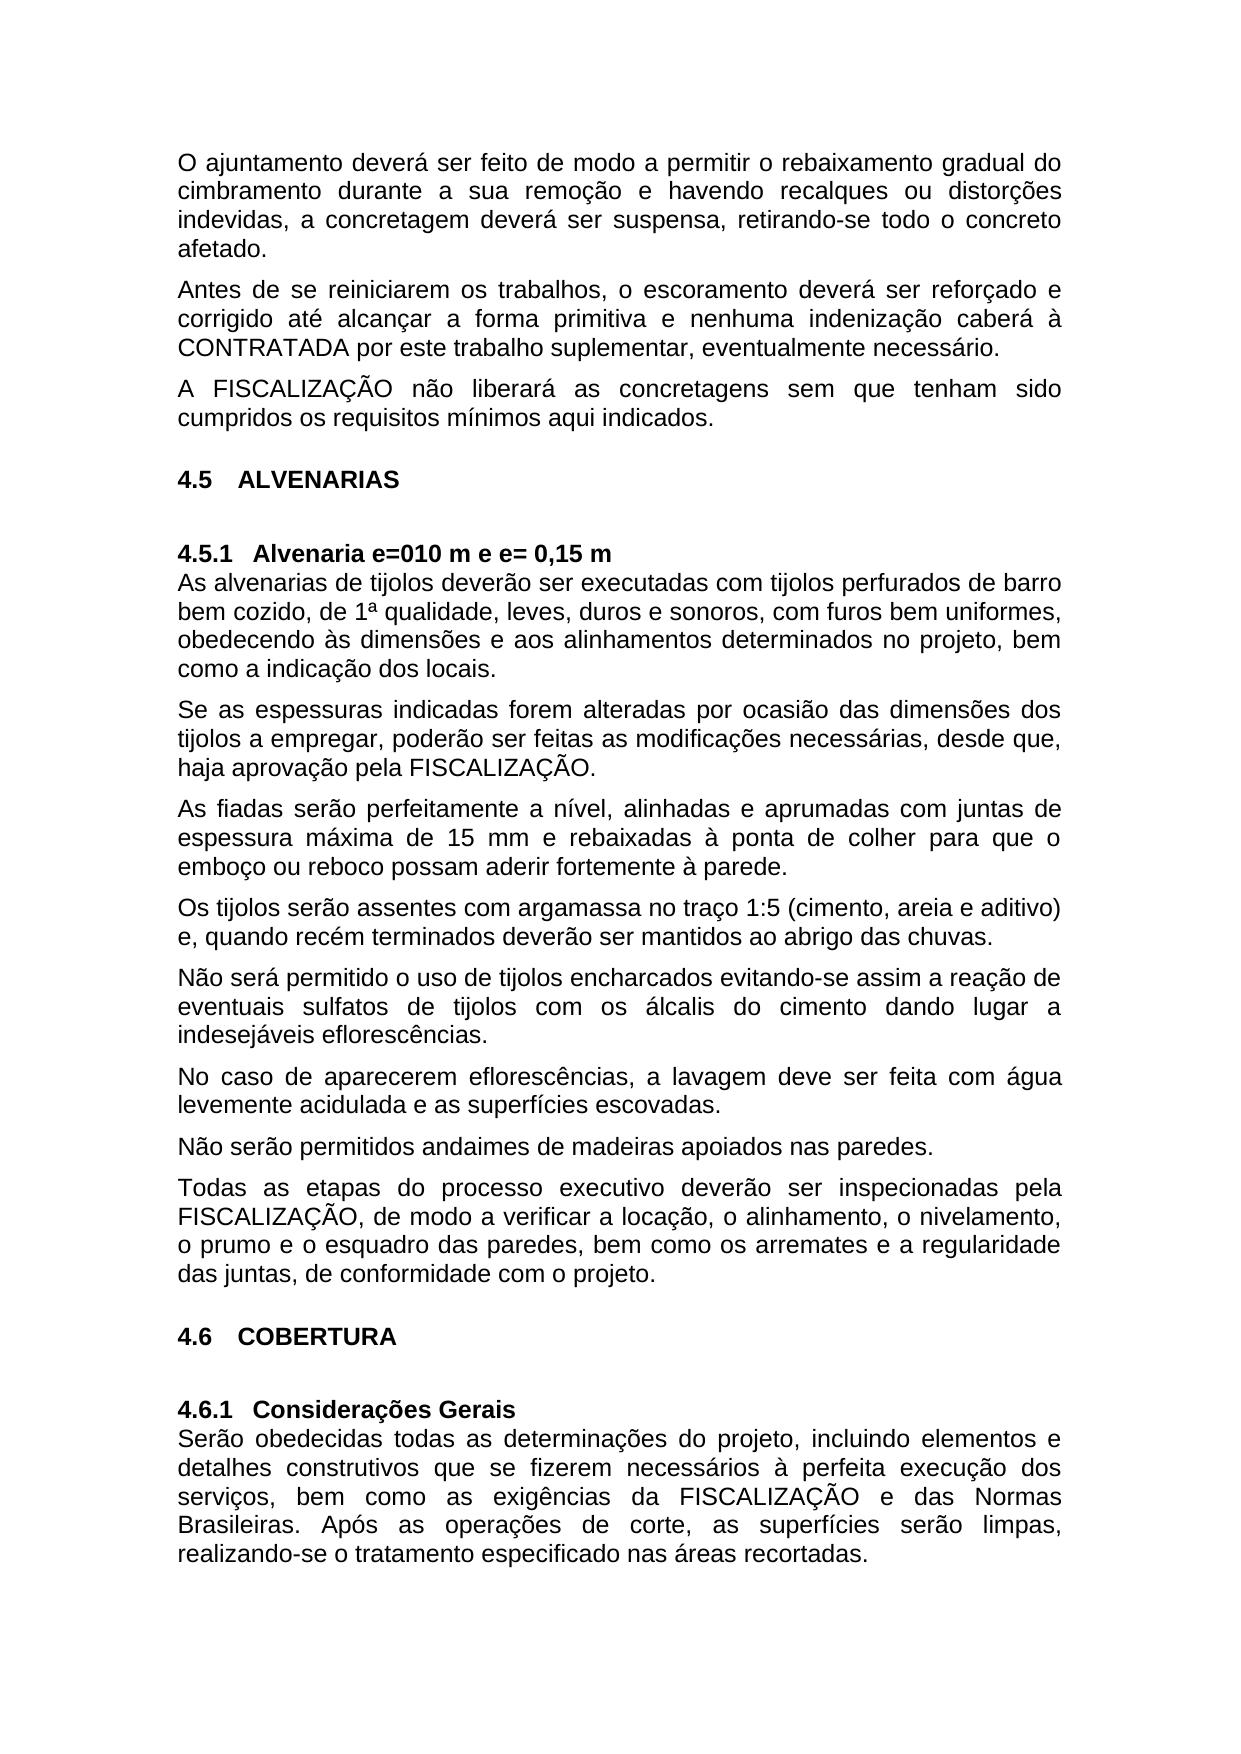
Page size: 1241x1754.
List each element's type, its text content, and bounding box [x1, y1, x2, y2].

text Serão obedecidas todas as determinações do projeto, incluindo elementos e detalhes construtivos que se fizerem necessários à perfeita execução dos serviços, bem como as exigências da FISCALIZAÇÃO e das Normas Brasileiras. Após as operações de corte, as superfícies serão limpas, realizando-se o tratamento especificado nas áreas recortadas. [177, 1424, 1063, 1568]
text Se as espessuras indicadas forem alteradas por ocasião das dimensões dos tijolos a empregar, poderão ser feitas as modificações necessárias, desde que, haja aprovação pela FISCALIZAÇÃO. [177, 695, 1063, 781]
text A FISCALIZAÇÃO não liberará as concretagens sem que tenham sido cumpridos os requisitos mínimos aqui indicados. [177, 374, 1063, 431]
subtitle Considerações Gerais [177, 1395, 1063, 1424]
text O ajuntamento deverá ser feito de modo a permitir o rebaixamento gradual do cimbramento durante a sua remoção e havendo recalques ou distorções indevidas, a concretagem deverá ser suspensa, retirando-se todo o concreto afetado. [177, 148, 1063, 263]
text Os tijolos serão assentes com argamassa no traço 1:5 (cimento, areia e aditivo) e, quando recém terminados deverão ser mantidos ao abrigo das chuvas. [177, 893, 1063, 950]
text Todas as etapas do processo executivo deverão ser inspecionadas pela FISCALIZAÇÃO, de modo a verificar a locação, o alinhamento, o nivelamento, o prumo e o esquadro das paredes, bem como os arremates e a regularidade das juntas, de conformidade com o projeto. [177, 1173, 1063, 1288]
text No caso de aparecerem eflorescências, a lavagem deve ser feita com água levemente acidulada e as superfícies escovadas. [177, 1061, 1063, 1119]
subtitle Alvenaria e=010 m e e= 0,15 m [177, 539, 1063, 568]
text Não serão permitidos andaimes de madeiras apoiados nas paredes. [177, 1131, 1063, 1160]
subtitle COBERTURA [177, 1313, 1063, 1350]
text Não será permitido o uso de tijolos encharcados evitando-se assim a reação de eventuais sulfatos de tijolos com os álcalis do cimento dando lugar a indesejáveis eflorescências. [177, 963, 1063, 1049]
subtitle ALVENARIAS [177, 456, 1063, 494]
text As alvenarias de tijolos deverão ser executadas com tijolos perfurados de barro bem cozido, de 1ª qualidade, leves, duros e sonoros, com furos bem uniformes, obedecendo às dimensões e aos alinhamentos determinados no projeto, bem como a indicação dos locais. [177, 568, 1063, 683]
text As fiadas serão perfeitamente a nível, alinhadas e aprumadas com juntas de espessura máxima de 15 mm e rebaixadas à ponta de colher para que o emboço ou reboco possam aderir fortemente à parede. [177, 794, 1063, 880]
text Antes de se reiniciarem os trabalhos, o escoramento deverá ser reforçado e corrigido até alcançar a forma primitiva e nenhuma indenização caberá à CONTRATADA por este trabalho suplementar, eventualmente necessário. [177, 275, 1063, 361]
